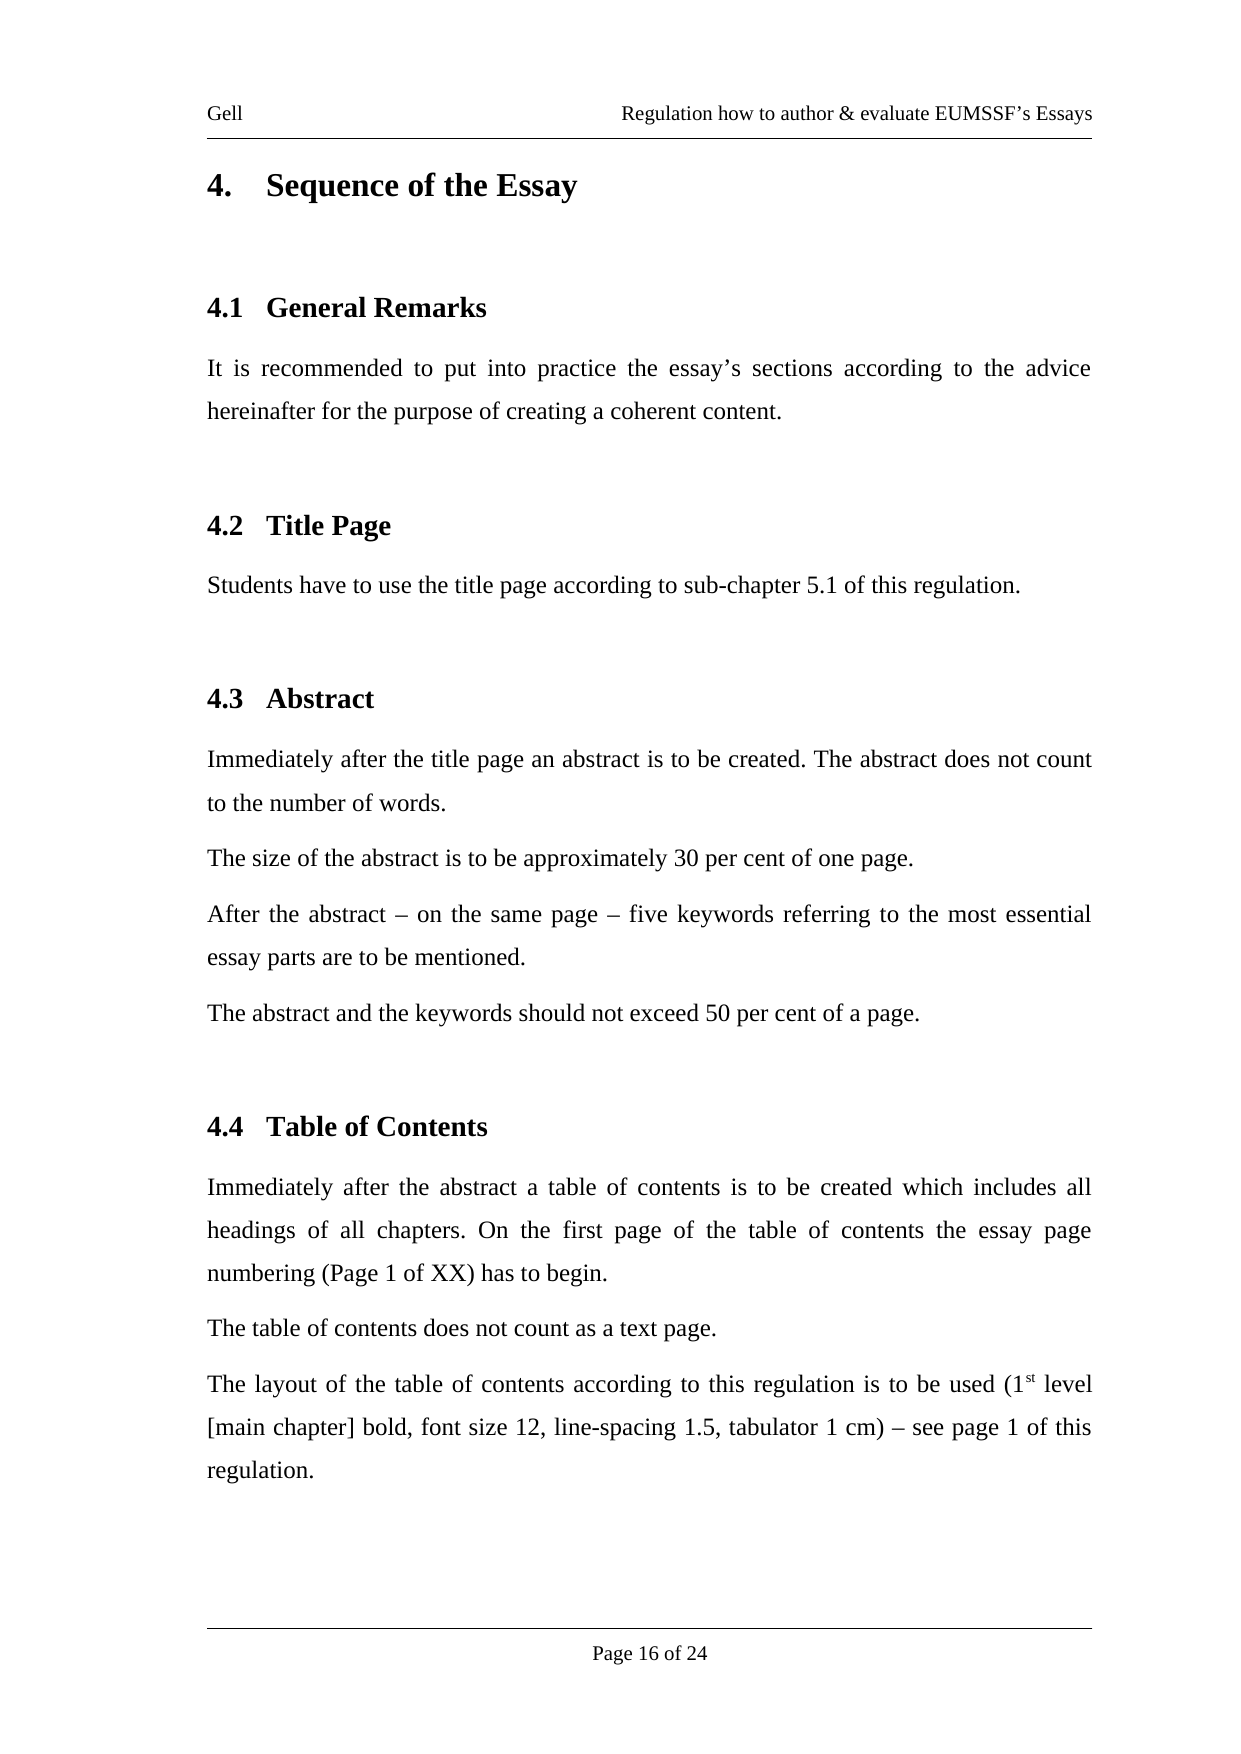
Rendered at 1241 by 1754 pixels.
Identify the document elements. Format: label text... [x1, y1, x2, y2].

text 4. Sequence of the Essay [207, 165, 1092, 203]
text It is recommended to put into practice the essay’s sections according to the advice hereinafter for the purpose of creating a coherent content. [207, 353, 1092, 425]
text 4.3 Abstract [207, 682, 1092, 715]
text After the abstract – on the same page – five keywords referring to the most essential essay parts are to be mentioned. [207, 899, 1092, 971]
text The abstract and the keywords should not exceed 50 per cent of a page. [207, 998, 1092, 1026]
text 4.1 General Remarks [207, 290, 1092, 324]
text The layout of the table of contents according to this regulation is to be used (1st level [main chapter] bold, font size 12, line-spacing 1.5, tabulator 1 cm) – see page 1 of this regulation. [207, 1369, 1092, 1484]
text The size of the abstract is to be approximately 30 per cent of one page. [207, 843, 1092, 872]
text Immediately after the title page an abstract is to be created. The abstract does not count to the number of words. [207, 744, 1092, 816]
text 4.4 Table of Contents [207, 1109, 1092, 1142]
text 4.2 Title Page [207, 508, 1092, 541]
text Students have to use the title page according to sub-chapter 5.1 of this regulation. [207, 570, 1092, 599]
text The table of contents does not count as a text page. [207, 1313, 1092, 1342]
text Immediately after the abstract a table of contents is to be created which includes all headings of all chapters. On the first page of the table of contents the essay page numbering (Page 1 of XX) has to begin. [207, 1172, 1092, 1287]
